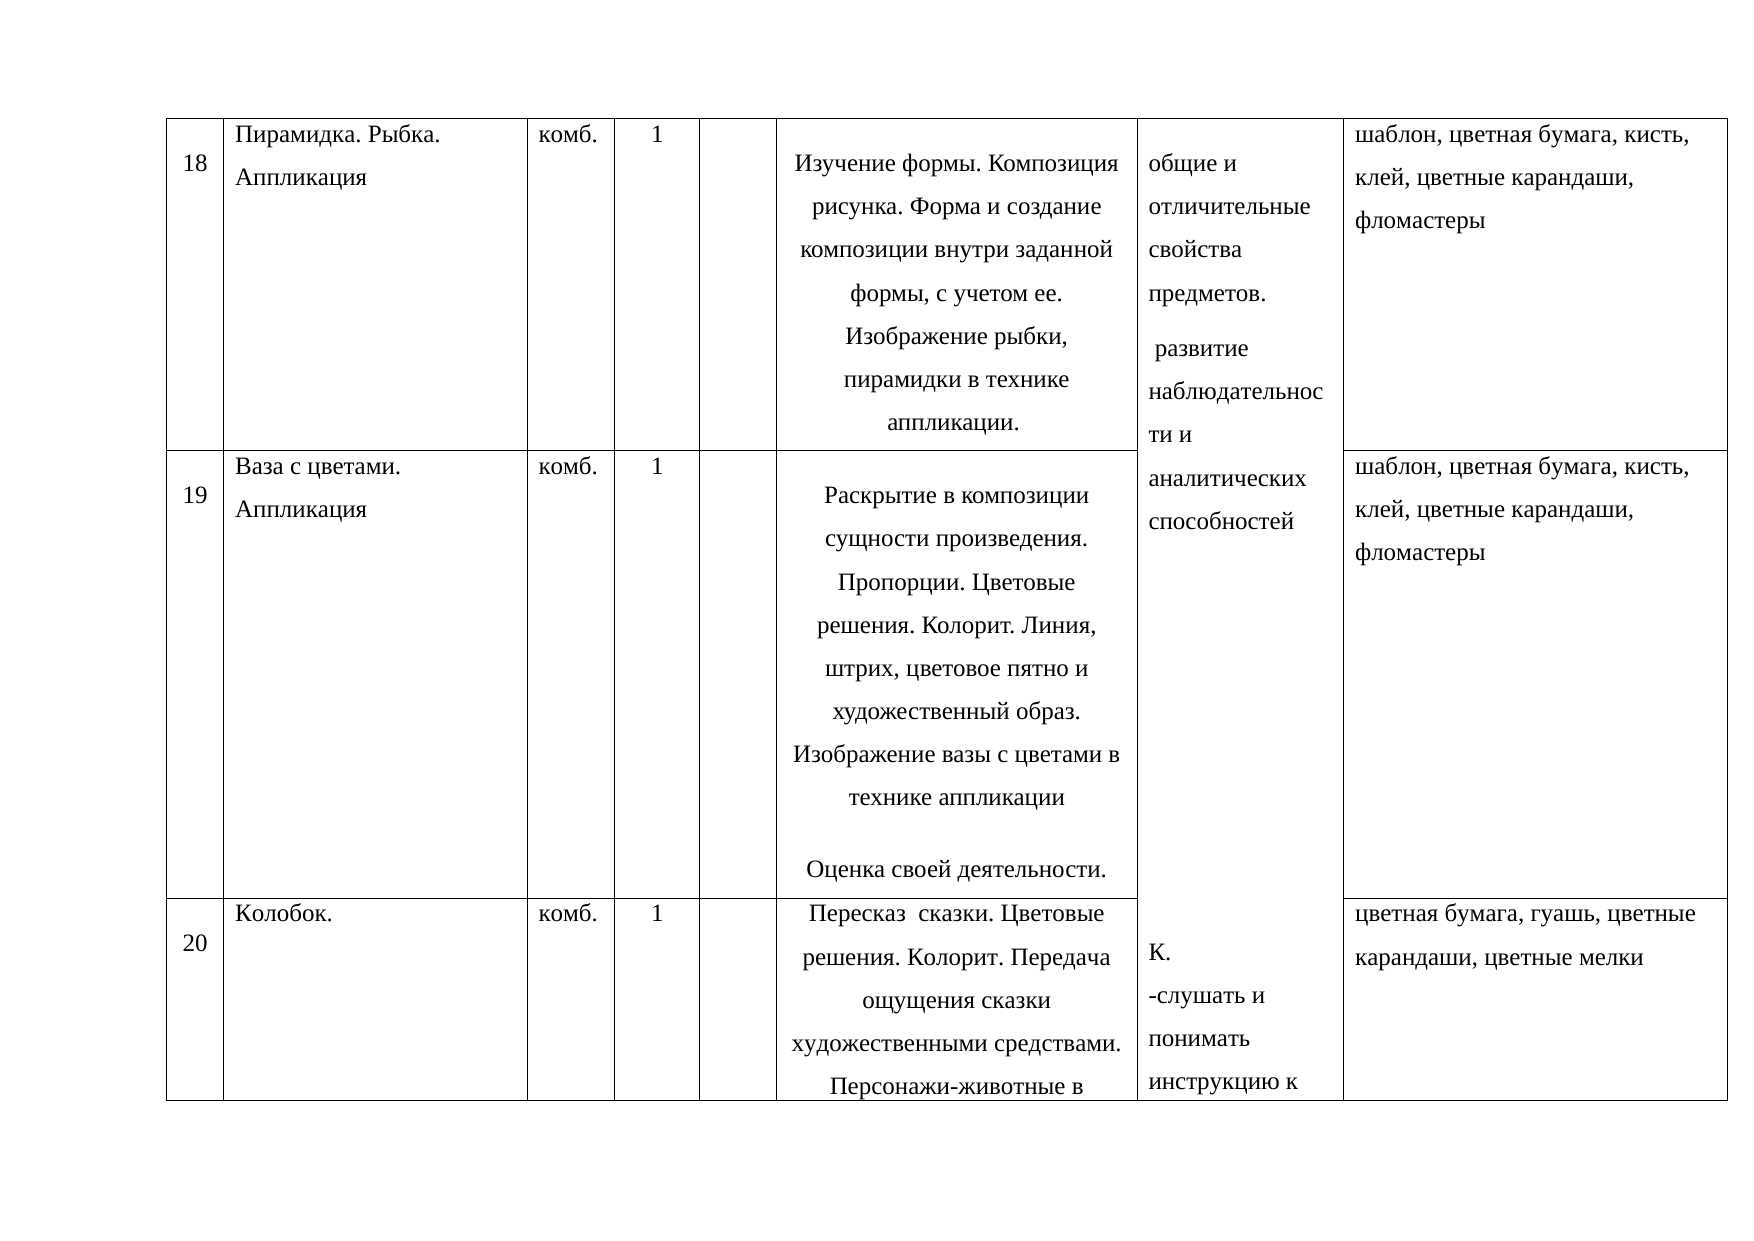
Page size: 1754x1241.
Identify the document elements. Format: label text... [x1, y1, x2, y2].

table_cell 19 [167, 451, 223, 897]
table_cell [700, 899, 776, 1100]
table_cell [1344, 899, 1727, 1100]
table_cell 18 [167, 119, 223, 450]
table_cell Пирамидка. Рыбка. Аппликация [224, 119, 527, 450]
table_cell комб. [528, 119, 614, 450]
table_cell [777, 899, 1137, 1100]
table_cell 1 [615, 451, 699, 897]
table_cell Изучение формы. Композиция рисунка. Форма и создание композиции внутри заданной формы, с учетом ее. Изображение рыбки, пирамидки в технике аппликации. [777, 119, 1137, 450]
table_cell Колобок. [224, 899, 527, 1100]
table_cell Ваза с цветами. Аппликация [224, 451, 527, 897]
table_cell Раскрытие в композиции сущности произведения. Пропорции. Цветовые решения. Колорит. Линия, штрих, цветовое пятно и художественный образ. Изображение вазы с цветами в технике аппликации Оценка своей деятельности. [777, 451, 1137, 897]
table_cell [700, 451, 776, 897]
table_cell 1 [615, 899, 699, 1100]
table_cell [700, 119, 776, 450]
table_cell комб. [528, 899, 614, 1100]
table_cell шаблон, цветная бумага, кисть, клей, цветные карандаши, фломастеры [1344, 451, 1727, 897]
table_cell 20 [167, 899, 223, 1100]
table_cell комб. [528, 451, 614, 897]
table_cell 1 [615, 119, 699, 450]
table_cell шаблон, цветная бумага, кисть, клей, цветные карандаши, фломастеры [1344, 119, 1727, 450]
